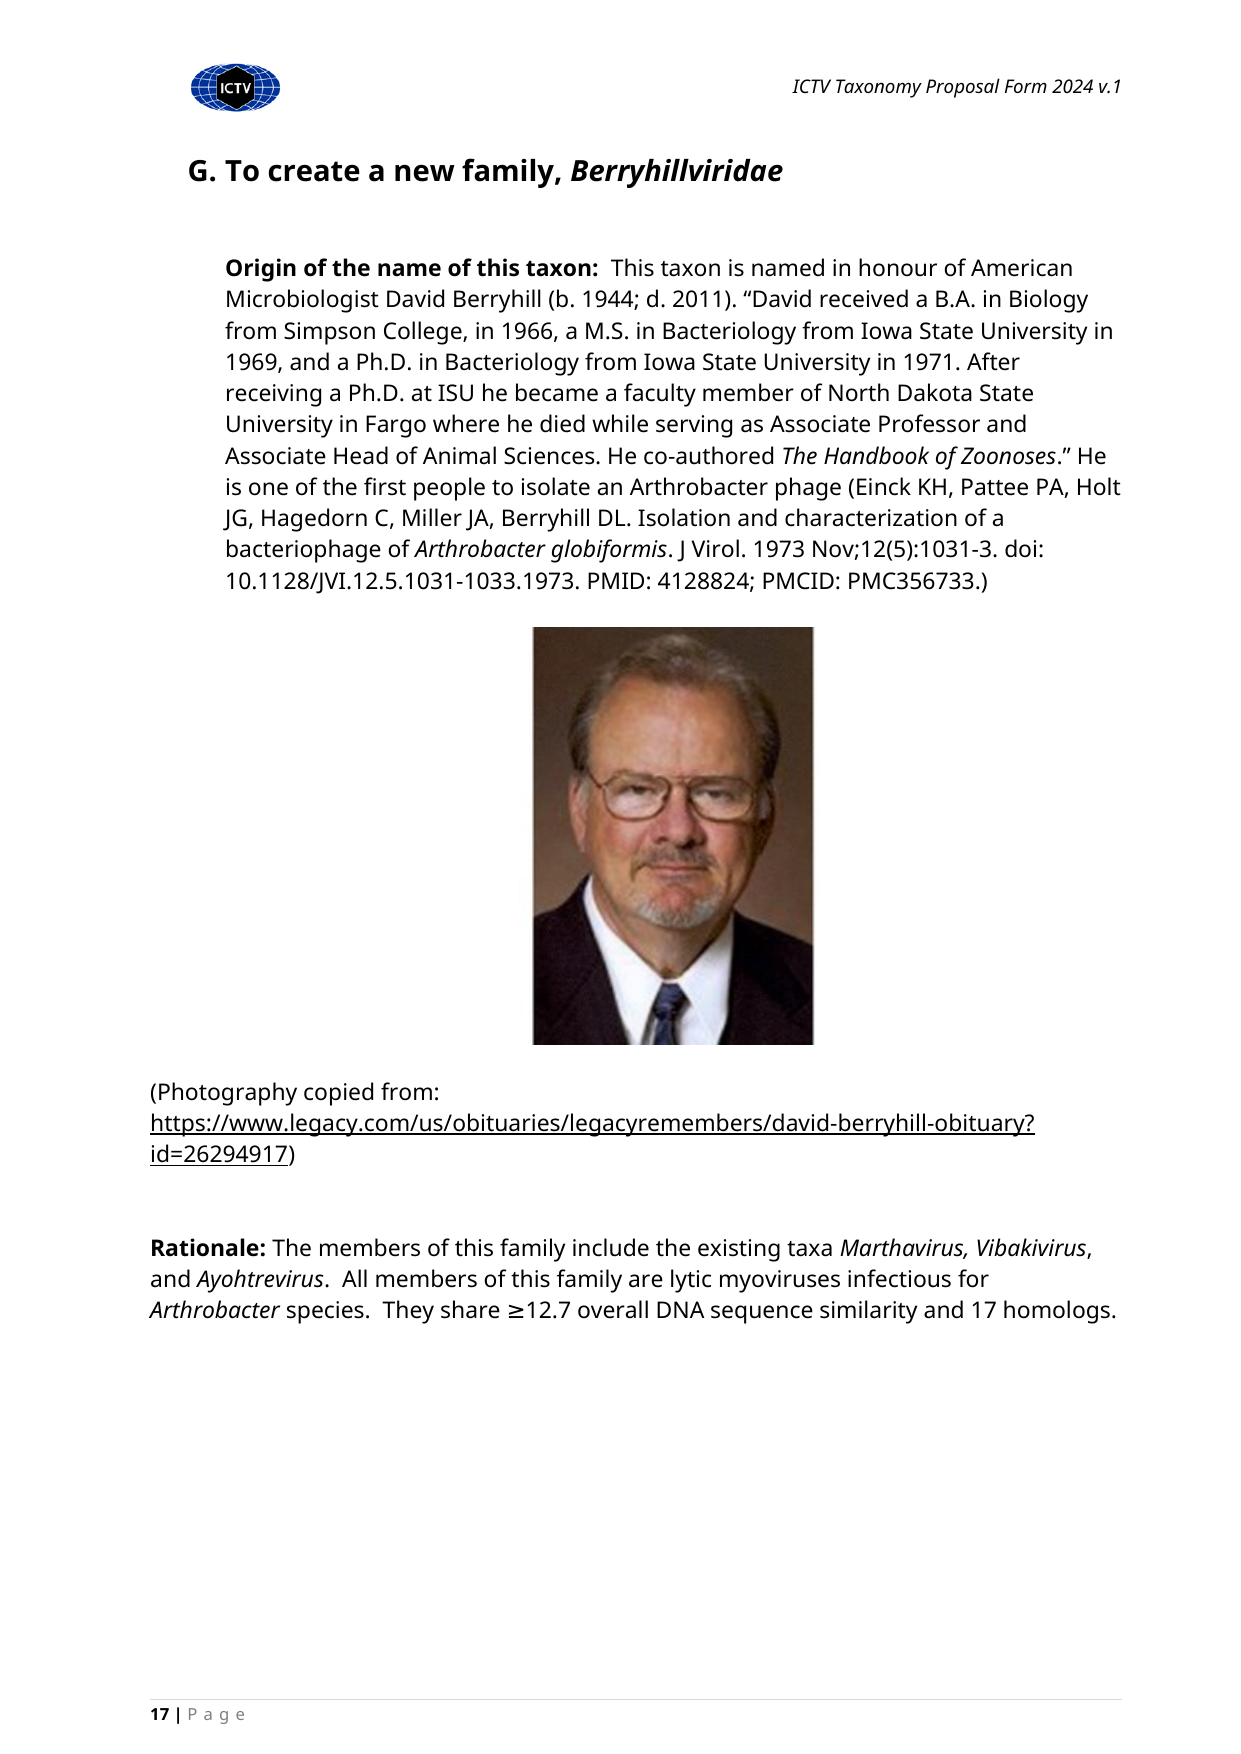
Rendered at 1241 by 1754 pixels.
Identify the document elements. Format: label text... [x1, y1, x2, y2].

list Origin of the name of this taxon: This taxon is named in honour of American Microbiologist David Berryhill (b. 1944; d. 2011). “David received a B.A. in Biology from Simpson College, in 1966, a M.S. in Bacteriology from Iowa State University in 1969, and a Ph.D. in Bacteriology from Iowa State University in 1971. After receiving a Ph.D. at ISU he became a faculty member of North Dakota State University in Fargo where he died while serving as Associate Professor and Associate Head of Animal Sciences. He co-authored The Handbook of Zoonoses.” He is one of the first people to isolate an Arthrobacter phage (Einck KH, Pattee PA, Holt JG, Hagedorn C, Miller JA, Berryhill DL. Isolation and characterization of a bacteriophage of Arthrobacter globiformis. J Virol. 1973 Nov;12(5):1031-3. doi: 10.1128/JVI.12.5.1031-1033.1973. PMID: 4128824; PMCID: PMC356733.) [225, 252, 1122, 596]
text Rationale: The members of this family include the existing taxa Marthavirus, Vibakivirus, and Ayohtrevirus. All members of this family are lytic myoviruses infectious for Arthrobacter species. They share ≥12.7 overall DNA sequence similarity and 17 homologs. [150, 1232, 1122, 1326]
list To create a new family, Berryhillviridae [187, 150, 1122, 190]
text (Photography copied from: https://www.legacy.com/us/obituaries/legacyremembers/david-berryhill-obituary?id=26294917) [150, 1076, 1122, 1169]
picture [517, 627, 830, 1045]
picture [190, 56, 282, 113]
